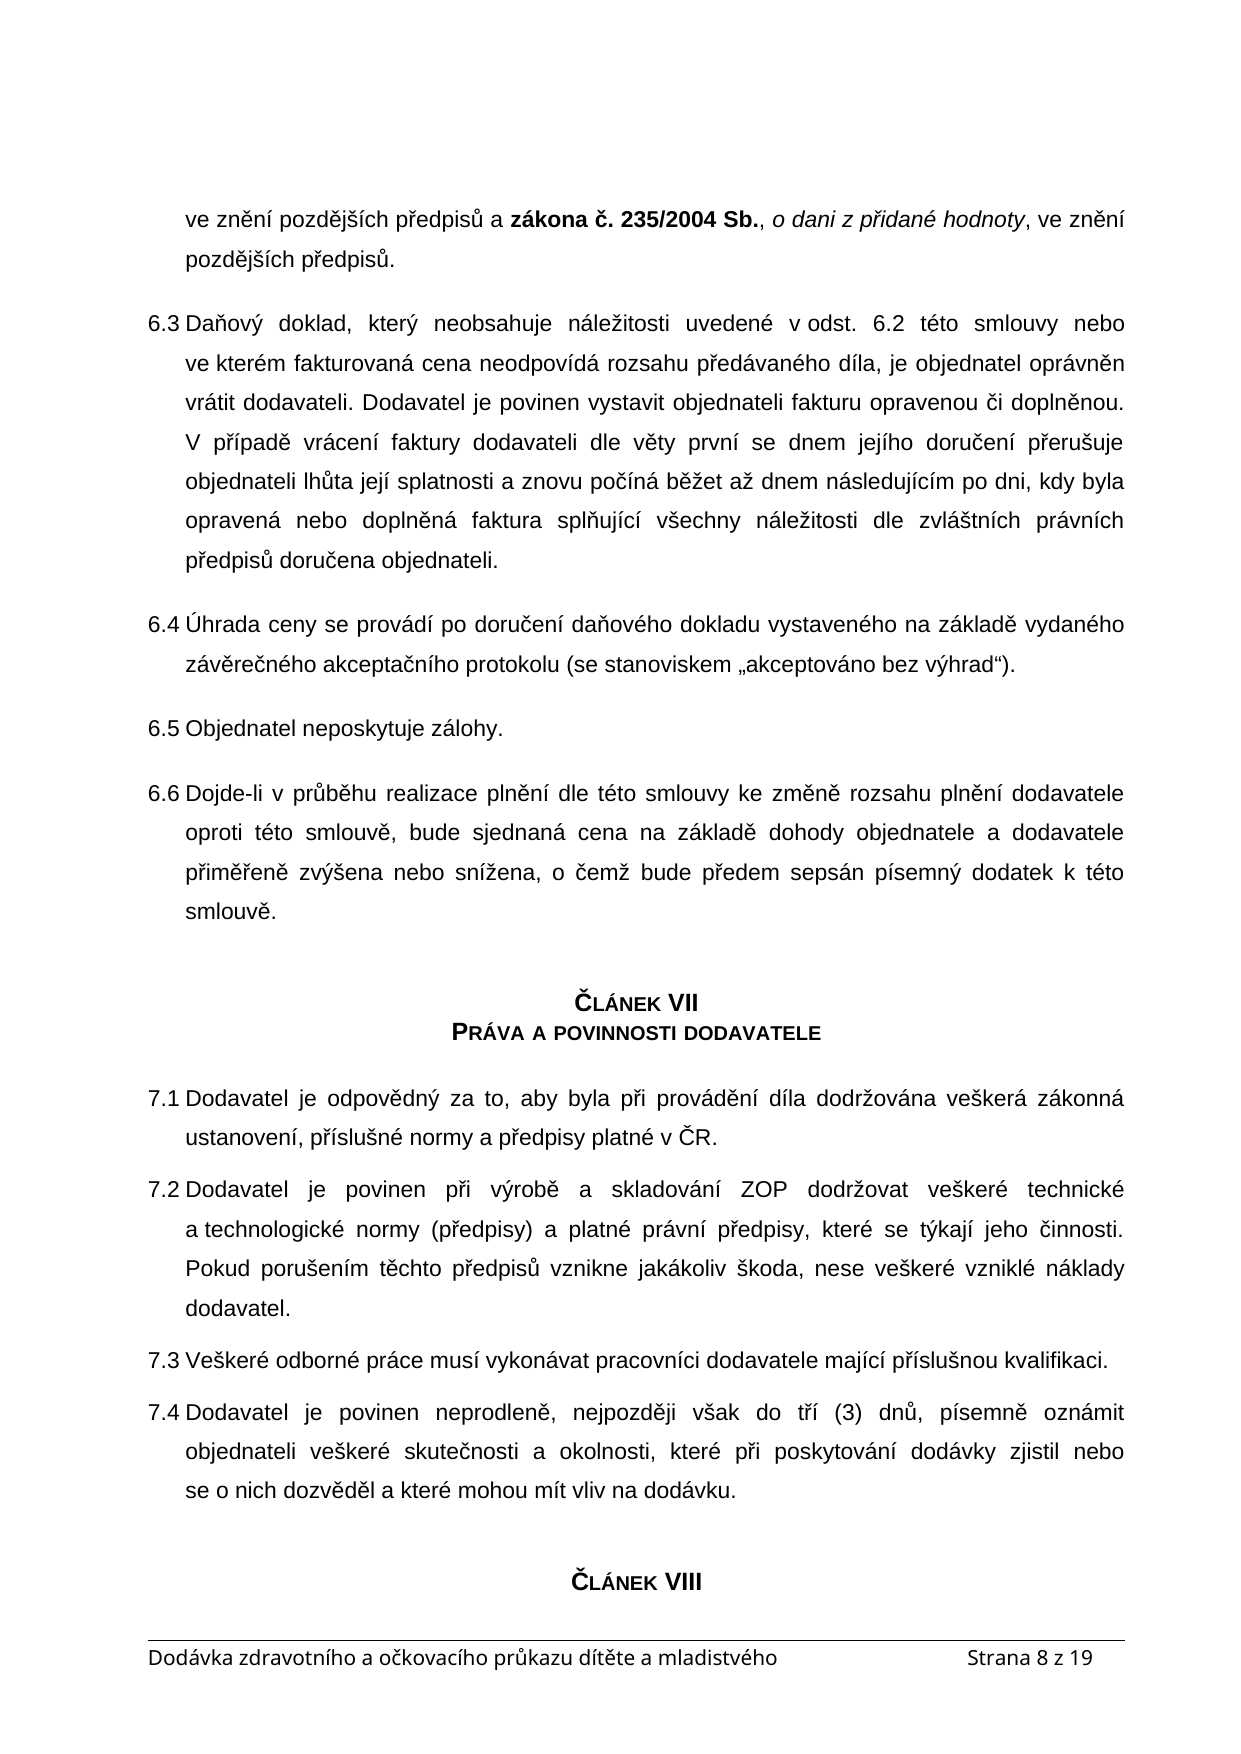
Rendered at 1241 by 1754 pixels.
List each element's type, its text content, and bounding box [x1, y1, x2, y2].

list Dodavatel je odpovědný za to, aby byla při provádění díla dodržována veškerá zákonná ustanovení, příslušné normy a předpisy platné v ČR. [148, 1085, 1125, 1151]
list Veškeré odborné práce musí vykonávat pracovníci dodavatele mající příslušnou kvalifikaci. [148, 1347, 1125, 1373]
list Dojde-li v průběhu realizace plnění dle této smlouvy ke změně rozsahu plnění dodavatele oproti této smlouvě, bude sjednaná cena na základě dohody objednatele a dodavatele přiměřeně zvýšena nebo snížena, o čemž bude předem sepsán písemný dodatek k této smlouvě. [148, 780, 1125, 925]
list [148, 206, 1125, 272]
list Úhrada ceny se provádí po doručení daňového dokladu vystaveného na základě vydaného závěrečného akceptačního protokolu (se stanoviskem „akceptováno bez výhrad“). [148, 611, 1125, 677]
text Článek VII [148, 988, 1125, 1017]
text Práva a povinnosti dodavatele [148, 1017, 1125, 1045]
list Daňový doklad, který neobsahuje náležitosti uvedené v odst. 6.2 této smlouvy nebo ve kterém fakturovaná cena neodpovídá rozsahu předávaného díla, je objednatel oprávněn vrátit dodavateli. Dodavatel je povinen vystavit objednateli fakturu opravenou či doplněnou. V případě vrácení faktury dodavateli dle věty první se dnem jejího doručení přerušuje objednateli lhůta její splatnosti a znovu počíná běžet až dnem následujícím po dni, kdy byla opravená nebo doplněná faktura splňující všechny náležitosti dle zvláštních právních předpisů doručena objednateli. [148, 310, 1125, 573]
text Článek VIII [148, 1567, 1125, 1596]
list Objednatel neposkytuje zálohy. [148, 715, 1125, 742]
list Dodavatel je povinen neprodleně, nejpozději však do tří (3) dnů, písemně oznámit objednateli veškeré skutečnosti a okolnosti, které při poskytování dodávky zjistil nebo se o nich dozvěděl a které mohou mít vliv na dodávku. [148, 1398, 1125, 1504]
list Dodavatel je povinen při výrobě a skladování ZOP dodržovat veškeré technické a technologické normy (předpisy) a platné právní předpisy, které se týkají jeho činnosti. Pokud porušením těchto předpisů vznikne jakákoliv škoda, nese veškeré vzniklé náklady dodavatel. [148, 1176, 1125, 1321]
